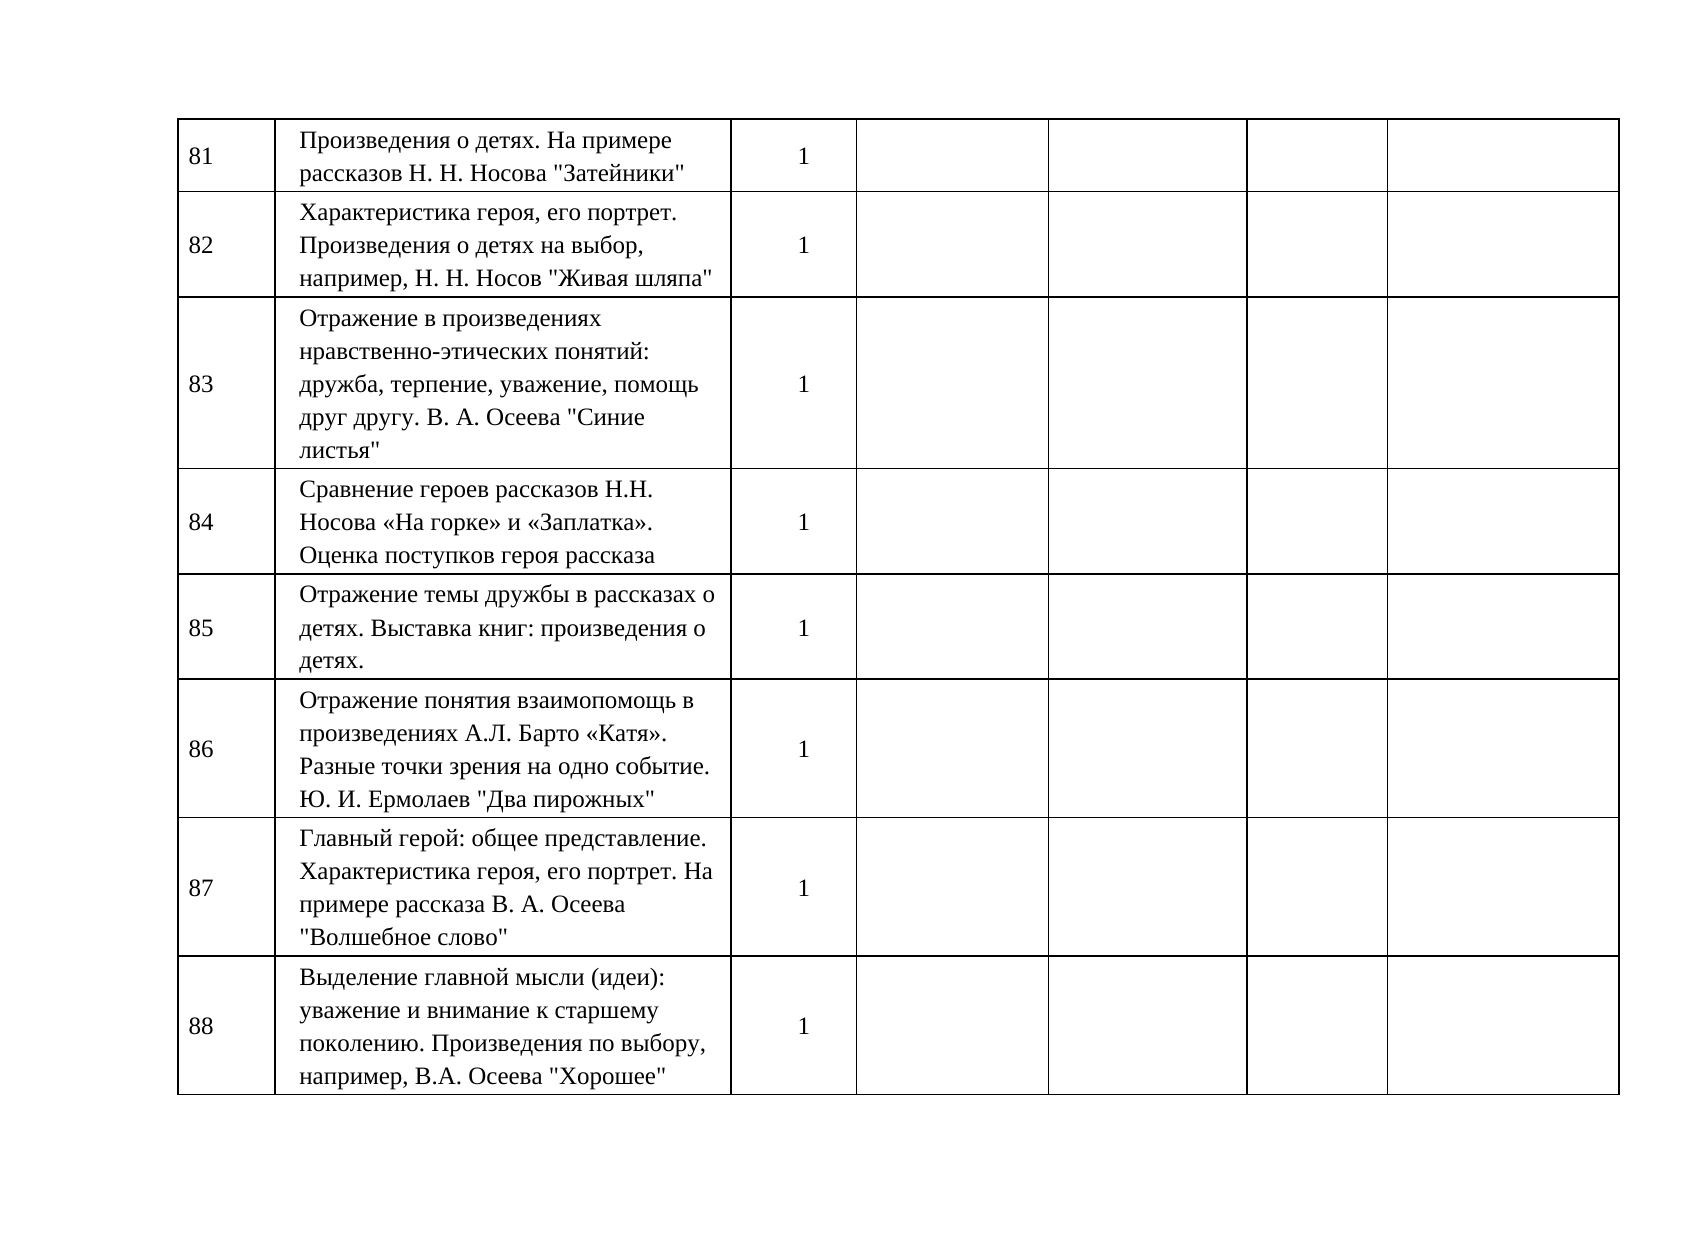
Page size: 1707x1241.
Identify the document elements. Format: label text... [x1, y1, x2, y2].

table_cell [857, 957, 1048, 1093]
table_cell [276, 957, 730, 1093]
table_cell 1 [732, 575, 856, 678]
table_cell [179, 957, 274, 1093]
table_cell [1049, 575, 1246, 678]
table_cell [1049, 192, 1246, 296]
table_cell 1 [732, 818, 856, 955]
table_cell 1 [732, 120, 856, 191]
table_cell Произведения о детях. На примере рассказов Н. Н. Носова "Затейники" [276, 120, 730, 191]
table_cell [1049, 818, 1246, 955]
table_cell [1248, 575, 1387, 678]
table_cell [1049, 680, 1246, 817]
table_cell 86 [179, 680, 274, 817]
table_cell [857, 298, 1048, 467]
table_cell [1248, 469, 1387, 573]
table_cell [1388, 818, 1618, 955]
table_cell 1 [732, 298, 856, 467]
table_cell 81 [179, 120, 274, 191]
table_cell 85 [179, 575, 274, 678]
table_cell [1388, 192, 1618, 296]
table_cell 82 [179, 192, 274, 296]
table_cell Отражение в произведениях нравственно-этических понятий: дружба, терпение, уважение, помощь друг другу. В. А. Осеева "Синие листья" [276, 298, 730, 467]
table_cell [857, 120, 1048, 191]
table_cell 1 [732, 469, 856, 573]
table_cell Главный герой: общее представление. Характеристика героя, его портрет. На примере рассказа В. А. Осеева "Волшебное слово" [276, 818, 730, 955]
table_cell Отражение понятия взаимопомощь в произведениях А.Л. Барто «Катя». Разные точки зрения на одно событие. Ю. И. Ермолаев "Два пирожных" [276, 680, 730, 817]
table_cell [1049, 469, 1246, 573]
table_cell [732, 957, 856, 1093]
table_cell [1049, 298, 1246, 467]
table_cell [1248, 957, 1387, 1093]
table_cell 1 [732, 680, 856, 817]
table_cell [1248, 192, 1387, 296]
table_cell Характеристика героя, его портрет. Произведения о детях на выбор, например, Н. Н. Носов "Живая шляпа" [276, 192, 730, 296]
table_cell 83 [179, 298, 274, 467]
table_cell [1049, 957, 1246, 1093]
table_cell [857, 575, 1048, 678]
table_cell [857, 469, 1048, 573]
table_cell [857, 192, 1048, 296]
table_cell [1248, 298, 1387, 467]
table_cell [1388, 575, 1618, 678]
table_cell [1388, 298, 1618, 467]
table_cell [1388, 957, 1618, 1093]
table_cell [1388, 469, 1618, 573]
table_cell [1388, 120, 1618, 191]
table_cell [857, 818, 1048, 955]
table_cell [1049, 120, 1246, 191]
table_cell [1248, 680, 1387, 817]
table_cell Сравнение героев рассказов Н.Н. Носова «На горке» и «Заплатка». Оценка поступков героя рассказа [276, 469, 730, 573]
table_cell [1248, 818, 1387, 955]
table_cell [857, 680, 1048, 817]
table_cell 84 [179, 469, 274, 573]
table_cell [1248, 120, 1387, 191]
table_cell [1388, 680, 1618, 817]
table_cell 87 [179, 818, 274, 955]
table_cell Отражение темы дружбы в рассказах о детях. Выставка книг: произведения о детях. [276, 575, 730, 678]
table_cell 1 [732, 192, 856, 296]
